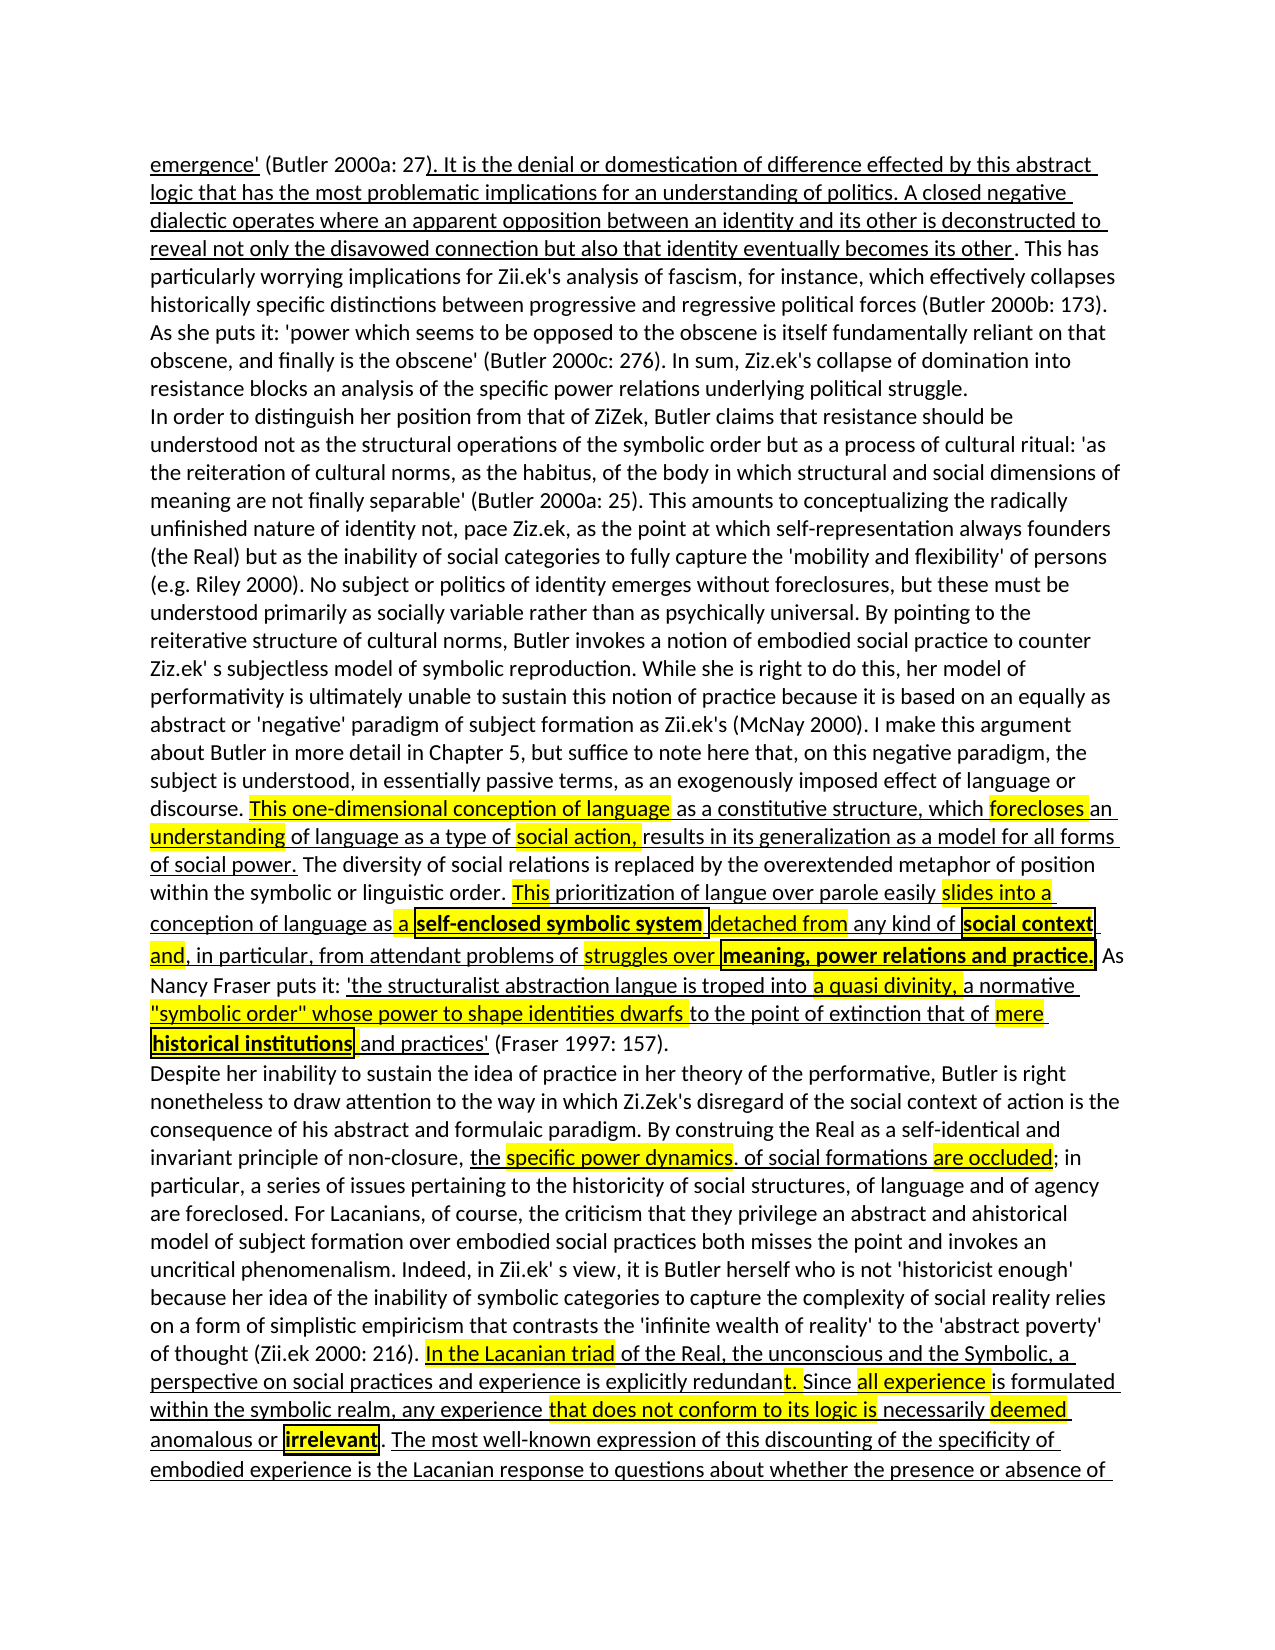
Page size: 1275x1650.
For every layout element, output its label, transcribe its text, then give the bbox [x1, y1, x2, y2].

text In order to distinguish her position from that of ZiZek, Butler claims that resistance should be understood not as the structural operations of the symbolic order but as a process of cultural ritual: 'as the reiteration of cultural norms, as the habitus, of the body in which structural and social dimensions of meaning are not finally separable' (Butler 2000a: 25). This amounts to conceptualizing the radically unfinished nature of identity not, pace Ziz.ek, as the point at which self-representation always founders (the Real) but as the inability of social categories to fully capture the 'mobility and flexibility' of persons (e.g. Riley 2000). No subject or politics of identity emerges without foreclosures, but these must be understood primarily as socially variable rather than as psychically universal. By pointing to the reiterative structure of cultural norms, Butler invokes a notion of embodied social practice to counter Ziz.ek' s subjectless model of symbolic reproduction. While she is right to do this, her model of performativity is ultimately unable to sustain this notion of practice because it is based on an equally as abstract or 'negative' paradigm of subject formation as Zii.ek's (McNay 2000). I make this argument about Butler in more detail in Chapter 5, but suffice to note here that, on this negative paradigm, the subject is understood, in essentially passive terms, as an exogenously imposed effect of language or discourse. This one-dimensional conception of language as a constitutive structure, which forecloses an understanding of language as a type of social action, results in its generalization as a model for all forms of social power. The diversity of social relations is replaced by the overextended metaphor of position within the symbolic or linguistic order. This prioritization of langue over parole easily slides into a conception of language as a self-enclosed symbolic system detached from any kind of social context and, in particular, from attendant problems of struggles over meaning, power relations and practice. As Nancy Fraser puts it: 'the structuralist abstraction langue is troped into a quasi divinity, a normative "symbolic order" whose power to shape identities dwarfs to the point of extinction that of mere historical institutions and practices' (Fraser 1997: 157). [150, 402, 1125, 1059]
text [150, 150, 1125, 402]
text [150, 1059, 1125, 1484]
